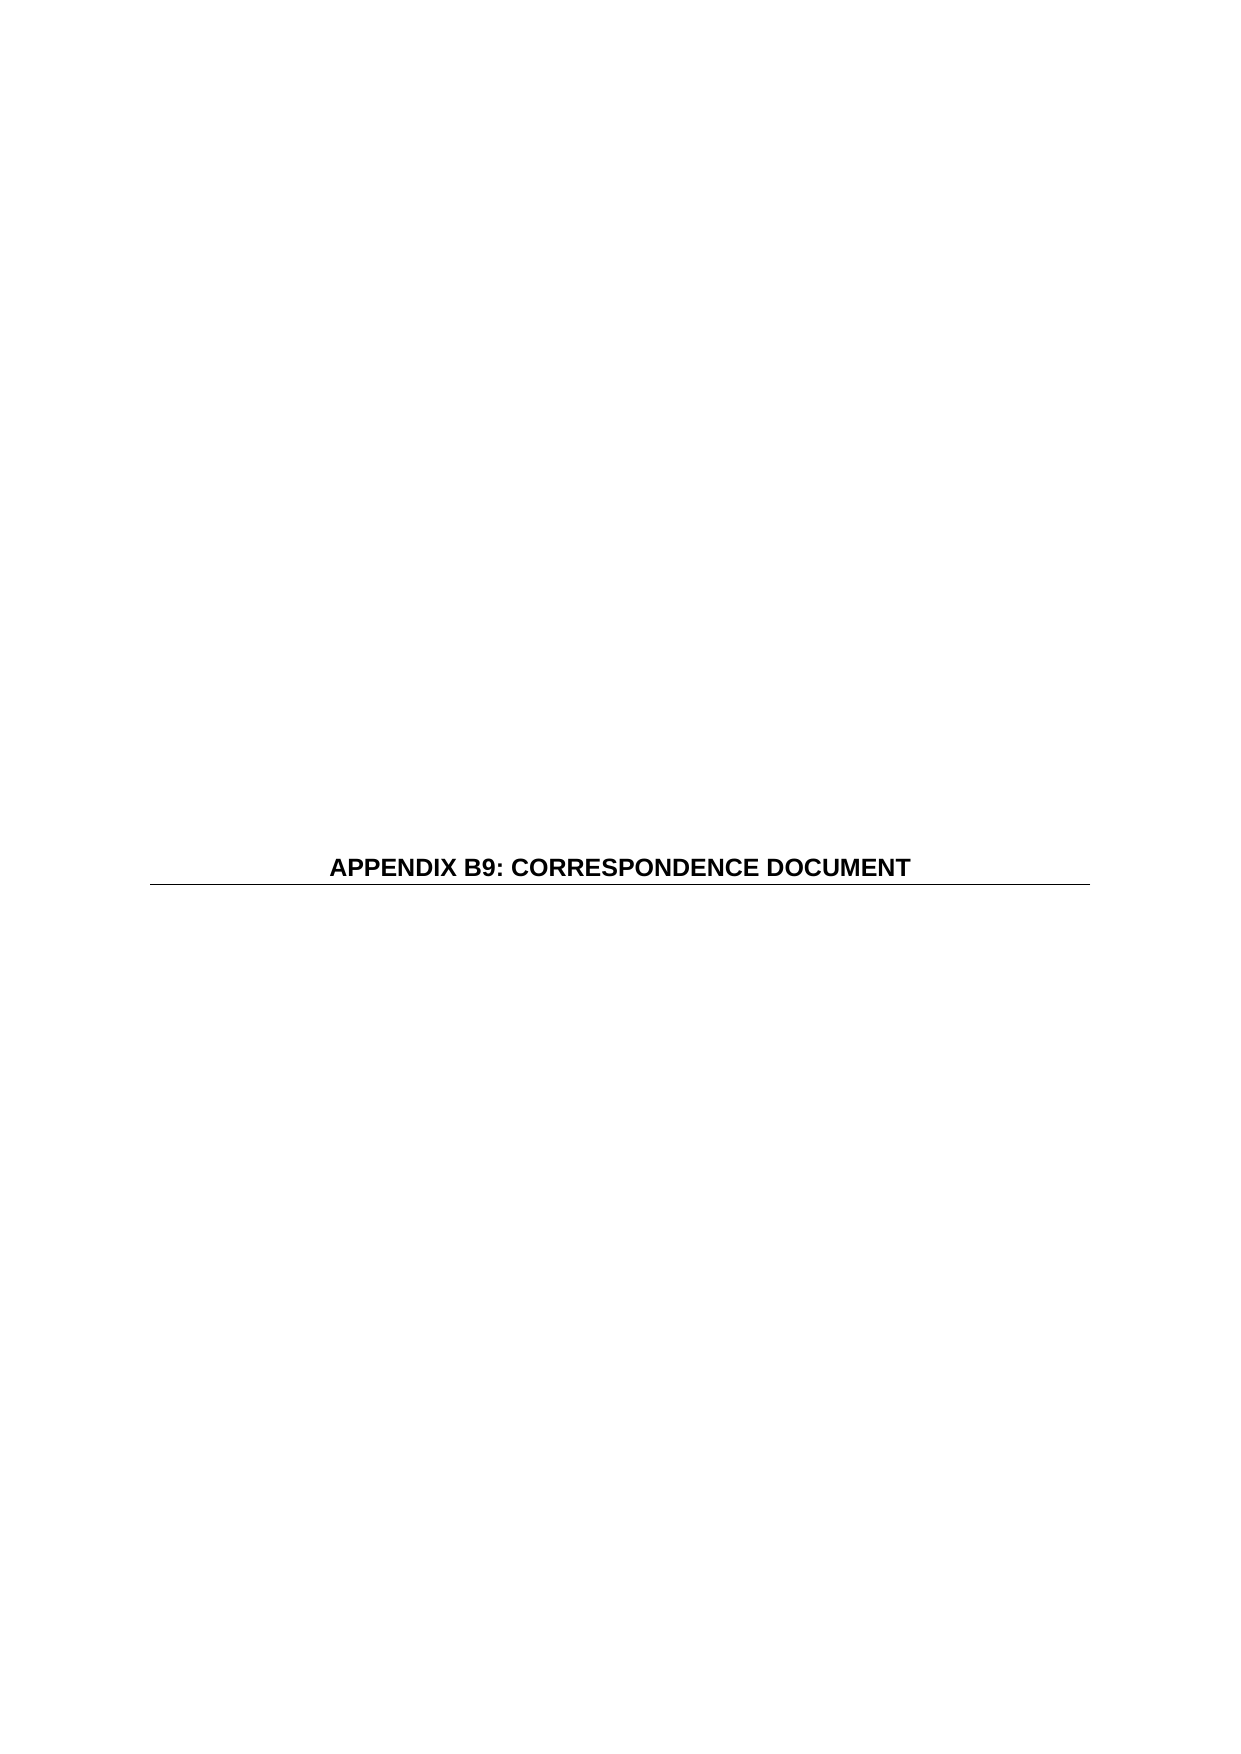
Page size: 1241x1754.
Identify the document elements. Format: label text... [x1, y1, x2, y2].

text APPENDIX B9: CORRESPONDENCE DOCUMENT [150, 853, 1090, 884]
